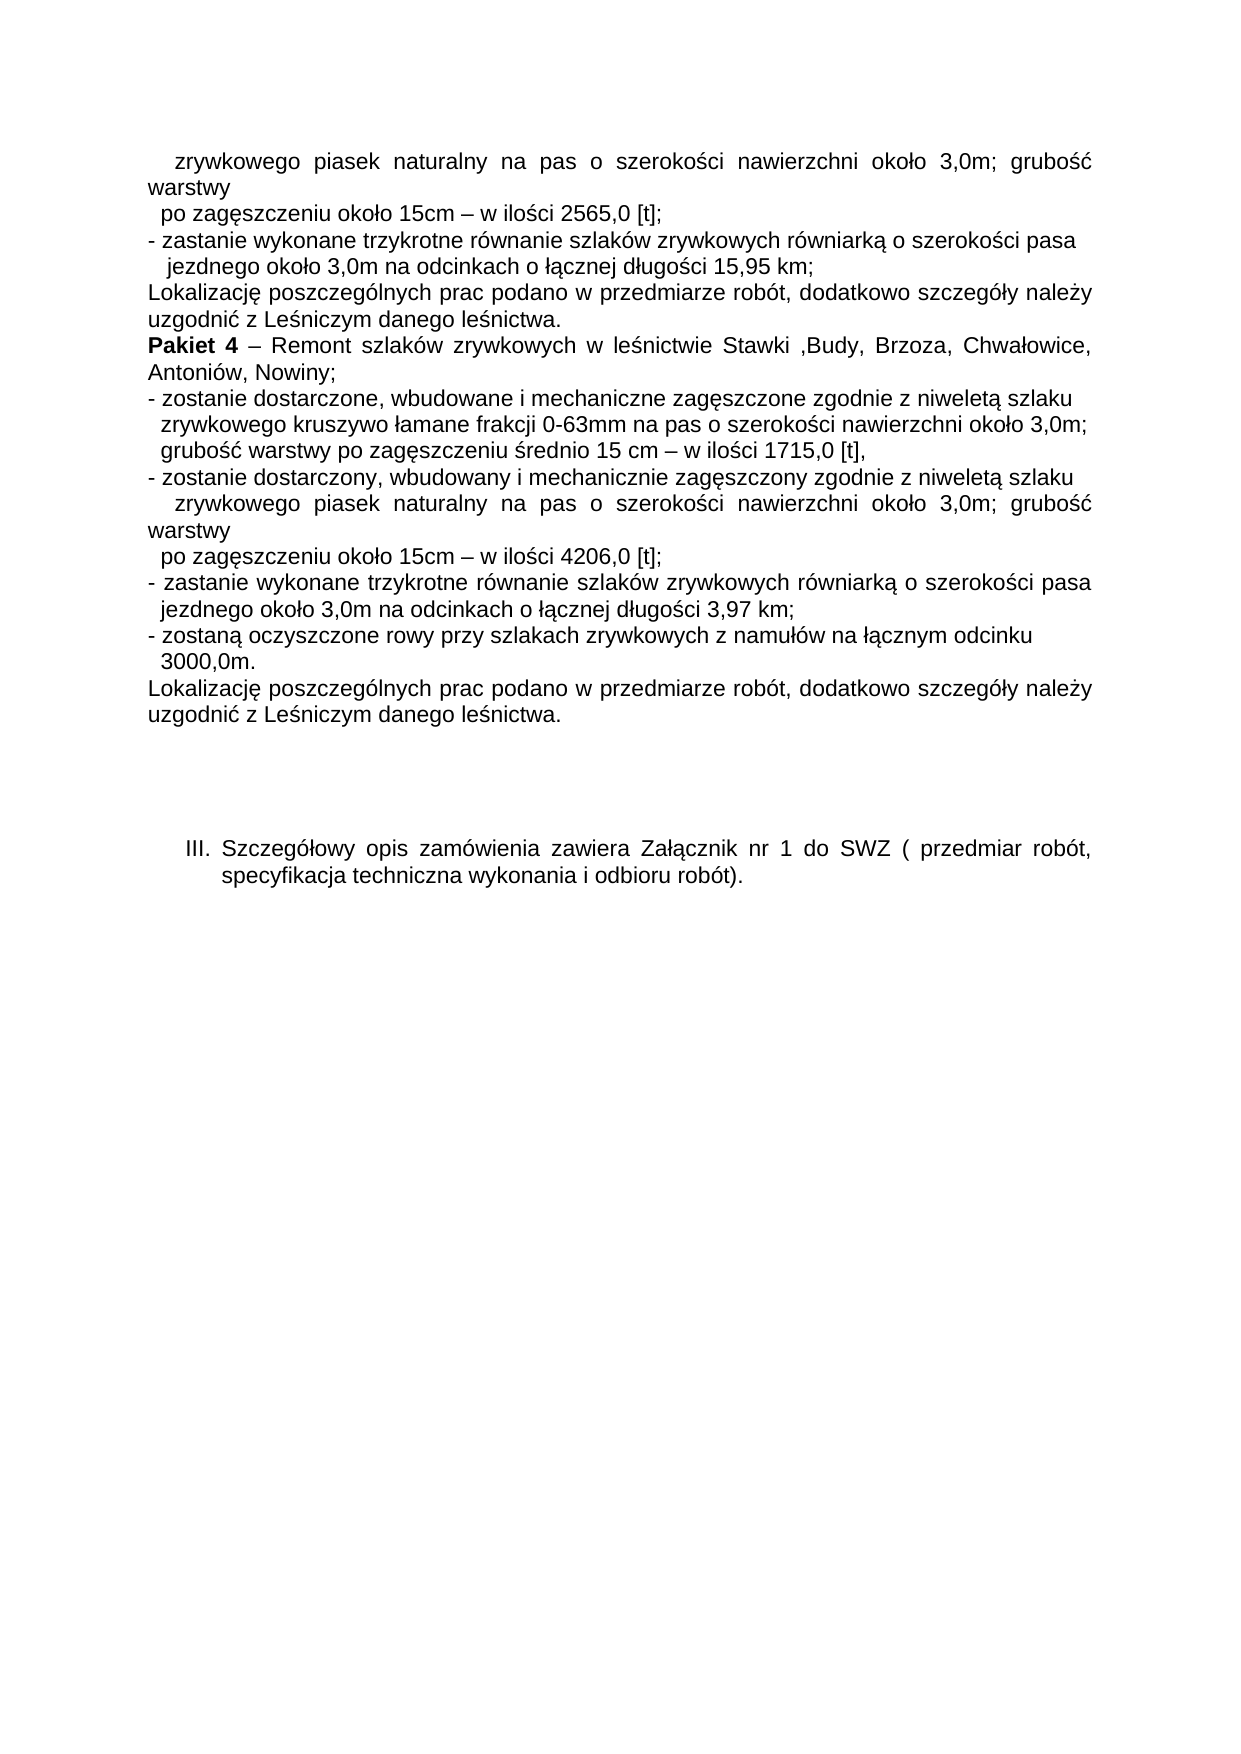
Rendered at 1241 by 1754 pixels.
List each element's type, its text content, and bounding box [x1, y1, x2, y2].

text - zostanie dostarczony, wbudowany i mechanicznie zagęszczony zgodnie z niweletą szlaku [148, 464, 1093, 490]
text - zastanie wykonane trzykrotne równanie szlaków zrywkowych równiarką o szerokości pasa jezdnego około 3,0m na odcinkach o łącznej długości 3,97 km; [148, 569, 1093, 622]
text - zostanie dostarczone, wbudowane i mechaniczne zagęszczone zgodnie z niweletą szlaku [148, 385, 1093, 411]
text po zagęszczeniu około 15cm – w ilości 4206,0 [t]; [148, 543, 1093, 569]
text 3000,0m. [148, 648, 1093, 675]
text zrywkowego piasek naturalny na pas o szerokości nawierzchni około 3,0m; grubość warstwy [148, 490, 1093, 543]
text zrywkowego piasek naturalny na pas o szerokości nawierzchni około 3,0m; grubość warstwy [148, 148, 1093, 200]
text jezdnego około 3,0m na odcinkach o łącznej długości 15,95 km; [148, 253, 1093, 279]
text Lokalizację poszczególnych prac podano w przedmiarze robót, dodatkowo szczegóły należy uzgodnić z Leśniczym danego leśnictwa. [148, 279, 1093, 332]
text grubość warstwy po zagęszczeniu średnio 15 cm – w ilości 1715,0 [t], [148, 437, 1093, 464]
text zrywkowego kruszywo łamane frakcji 0-63mm na pas o szerokości nawierzchni około 3,0m; [148, 411, 1093, 437]
text Lokalizację poszczególnych prac podano w przedmiarze robót, dodatkowo szczegóły należy uzgodnić z Leśniczym danego leśnictwa. [148, 675, 1093, 727]
text - zastanie wykonane trzykrotne równanie szlaków zrywkowych równiarką o szerokości pasa [148, 227, 1093, 253]
list Szczegółowy opis zamówienia zawiera Załącznik nr 1 do SWZ ( przedmiar robót, specyfikacja techniczna wykonania i odbioru robót). [185, 835, 1093, 888]
text - zostaną oczyszczone rowy przy szlakach zrywkowych z namułów na łącznym odcinku [148, 622, 1093, 648]
text po zagęszczeniu około 15cm – w ilości 2565,0 [t]; [148, 200, 1093, 227]
text Pakiet 4 – Remont szlaków zrywkowych w leśnictwie Stawki ,Budy, Brzoza, Chwałowice, Antoniów, Nowiny; [148, 332, 1093, 385]
